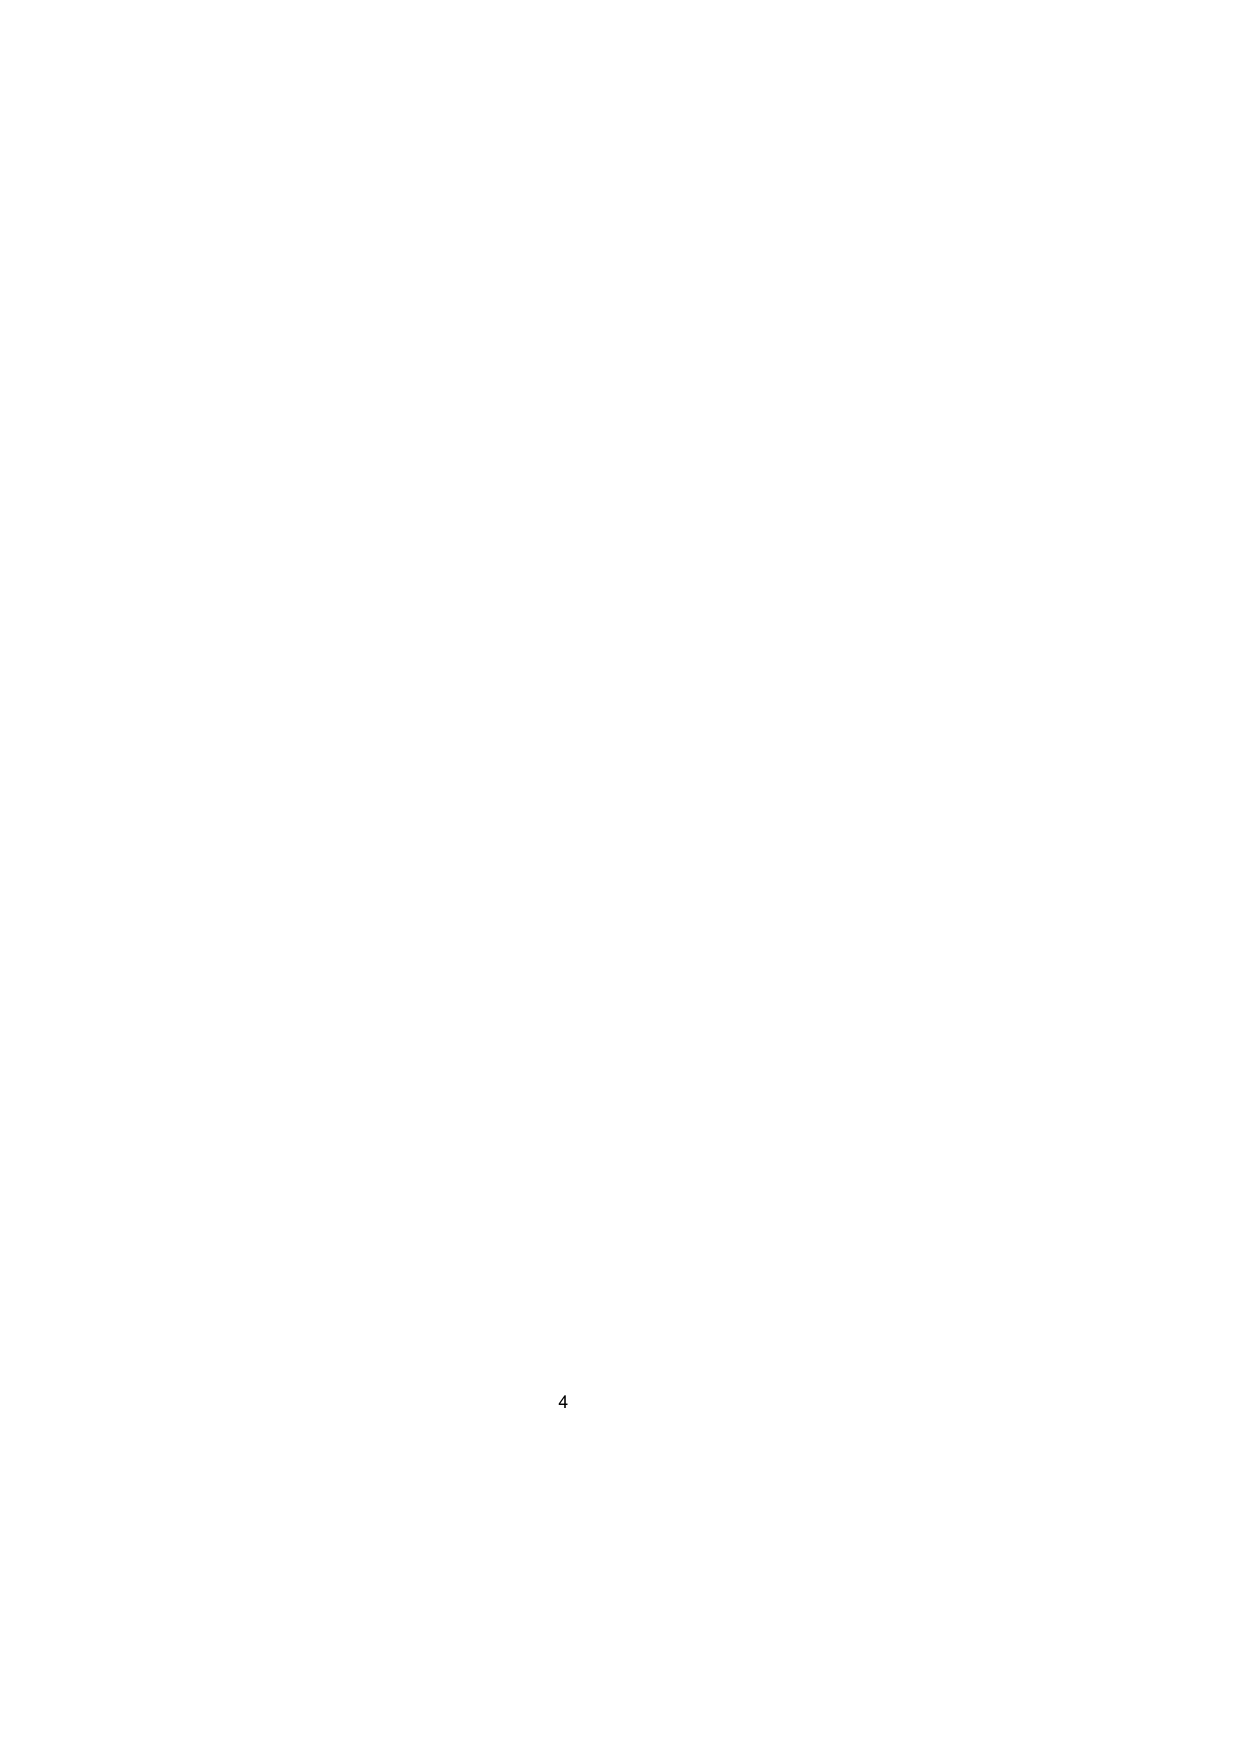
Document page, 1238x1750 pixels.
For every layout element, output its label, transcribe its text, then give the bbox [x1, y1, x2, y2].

text 4 [558, 1392, 1227, 1412]
